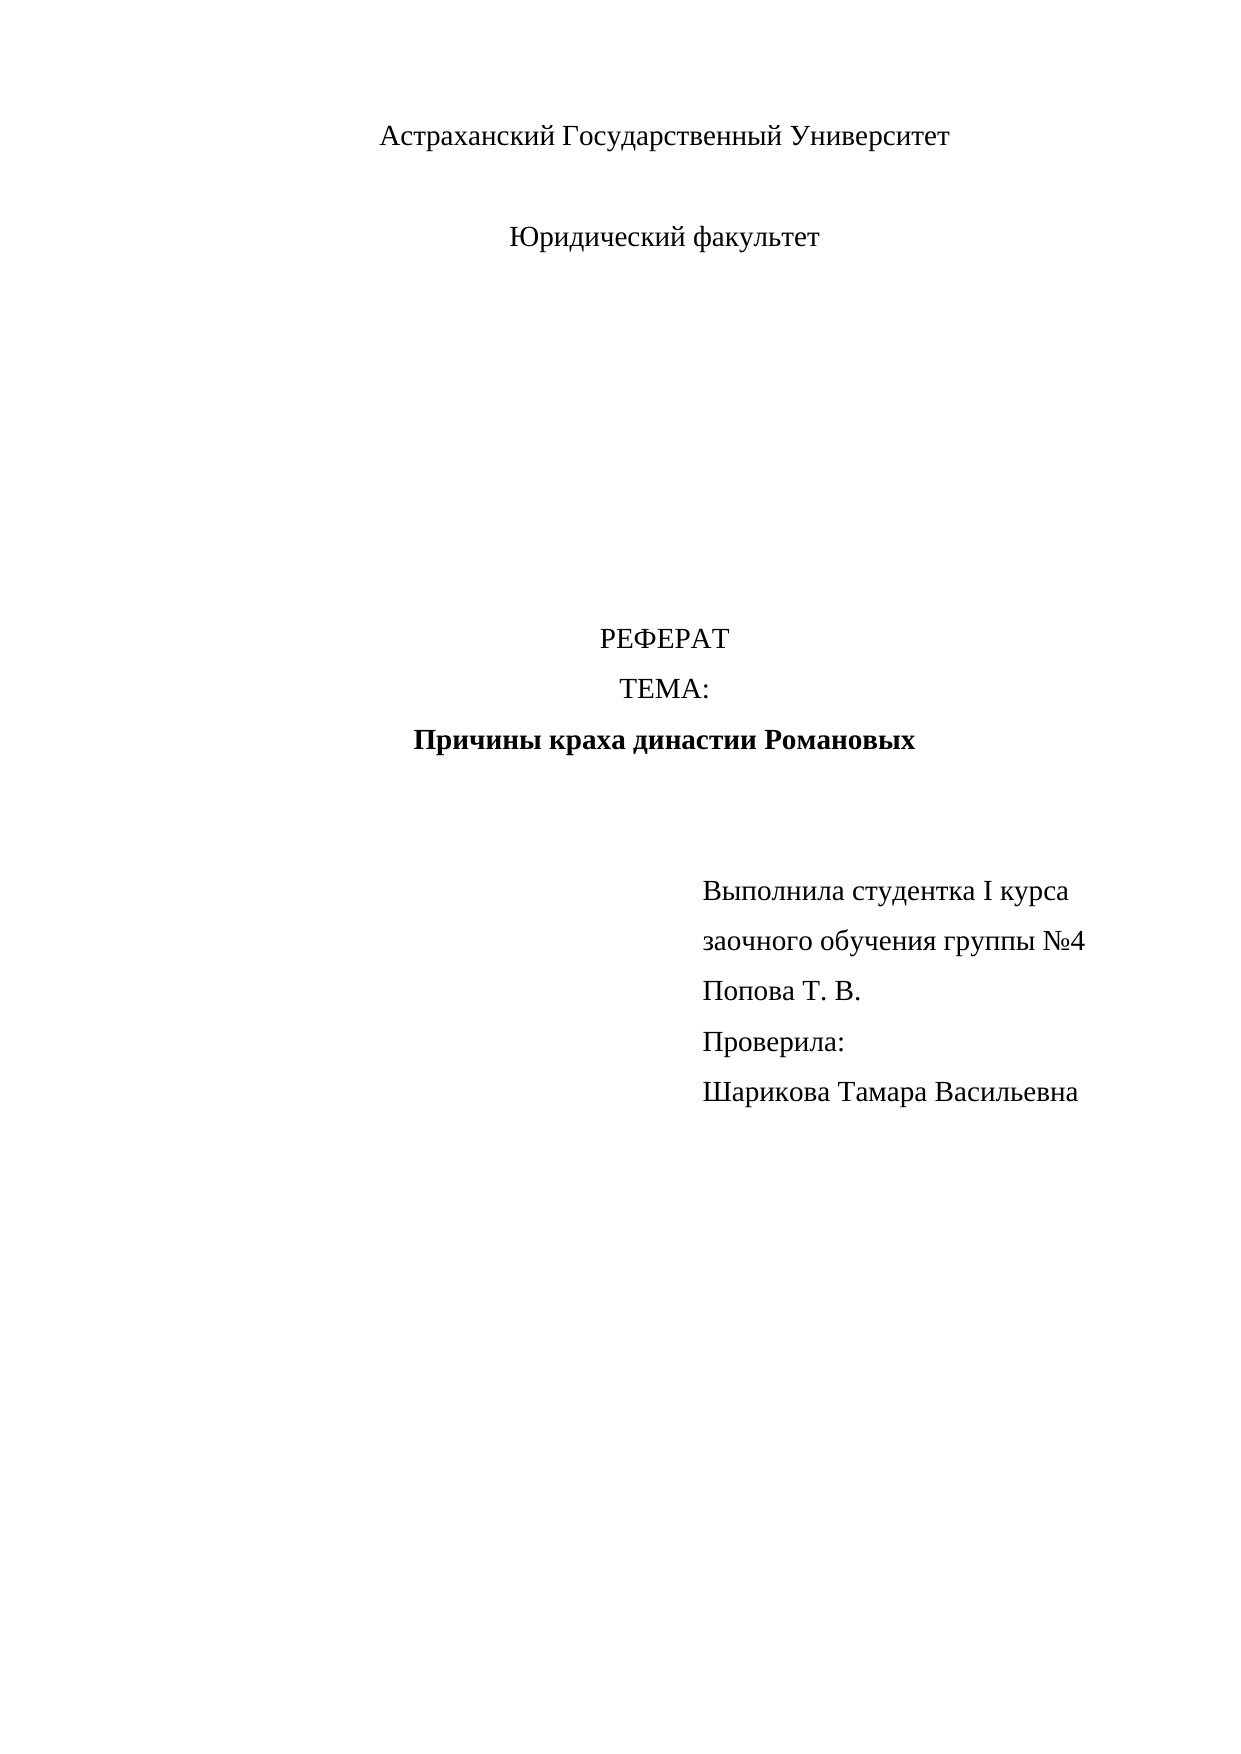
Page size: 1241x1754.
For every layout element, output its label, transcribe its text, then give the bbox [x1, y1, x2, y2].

text заочного обучения группы №4 [177, 923, 1152, 957]
subtitle Юридический факультет [177, 219, 1152, 252]
title Астраханский Государственный Университет [177, 118, 1152, 152]
text ТЕМА: [177, 672, 1152, 705]
text РЕФЕРАТ [177, 621, 1152, 655]
text Причины краха династии Романовых [177, 722, 1152, 755]
text Проверила: [177, 1024, 1152, 1057]
text Шарикова Тамара Васильевна [177, 1074, 1152, 1108]
text Выполнила студентка I курса [177, 873, 1152, 906]
text Попова Т. В. [177, 973, 1152, 1007]
